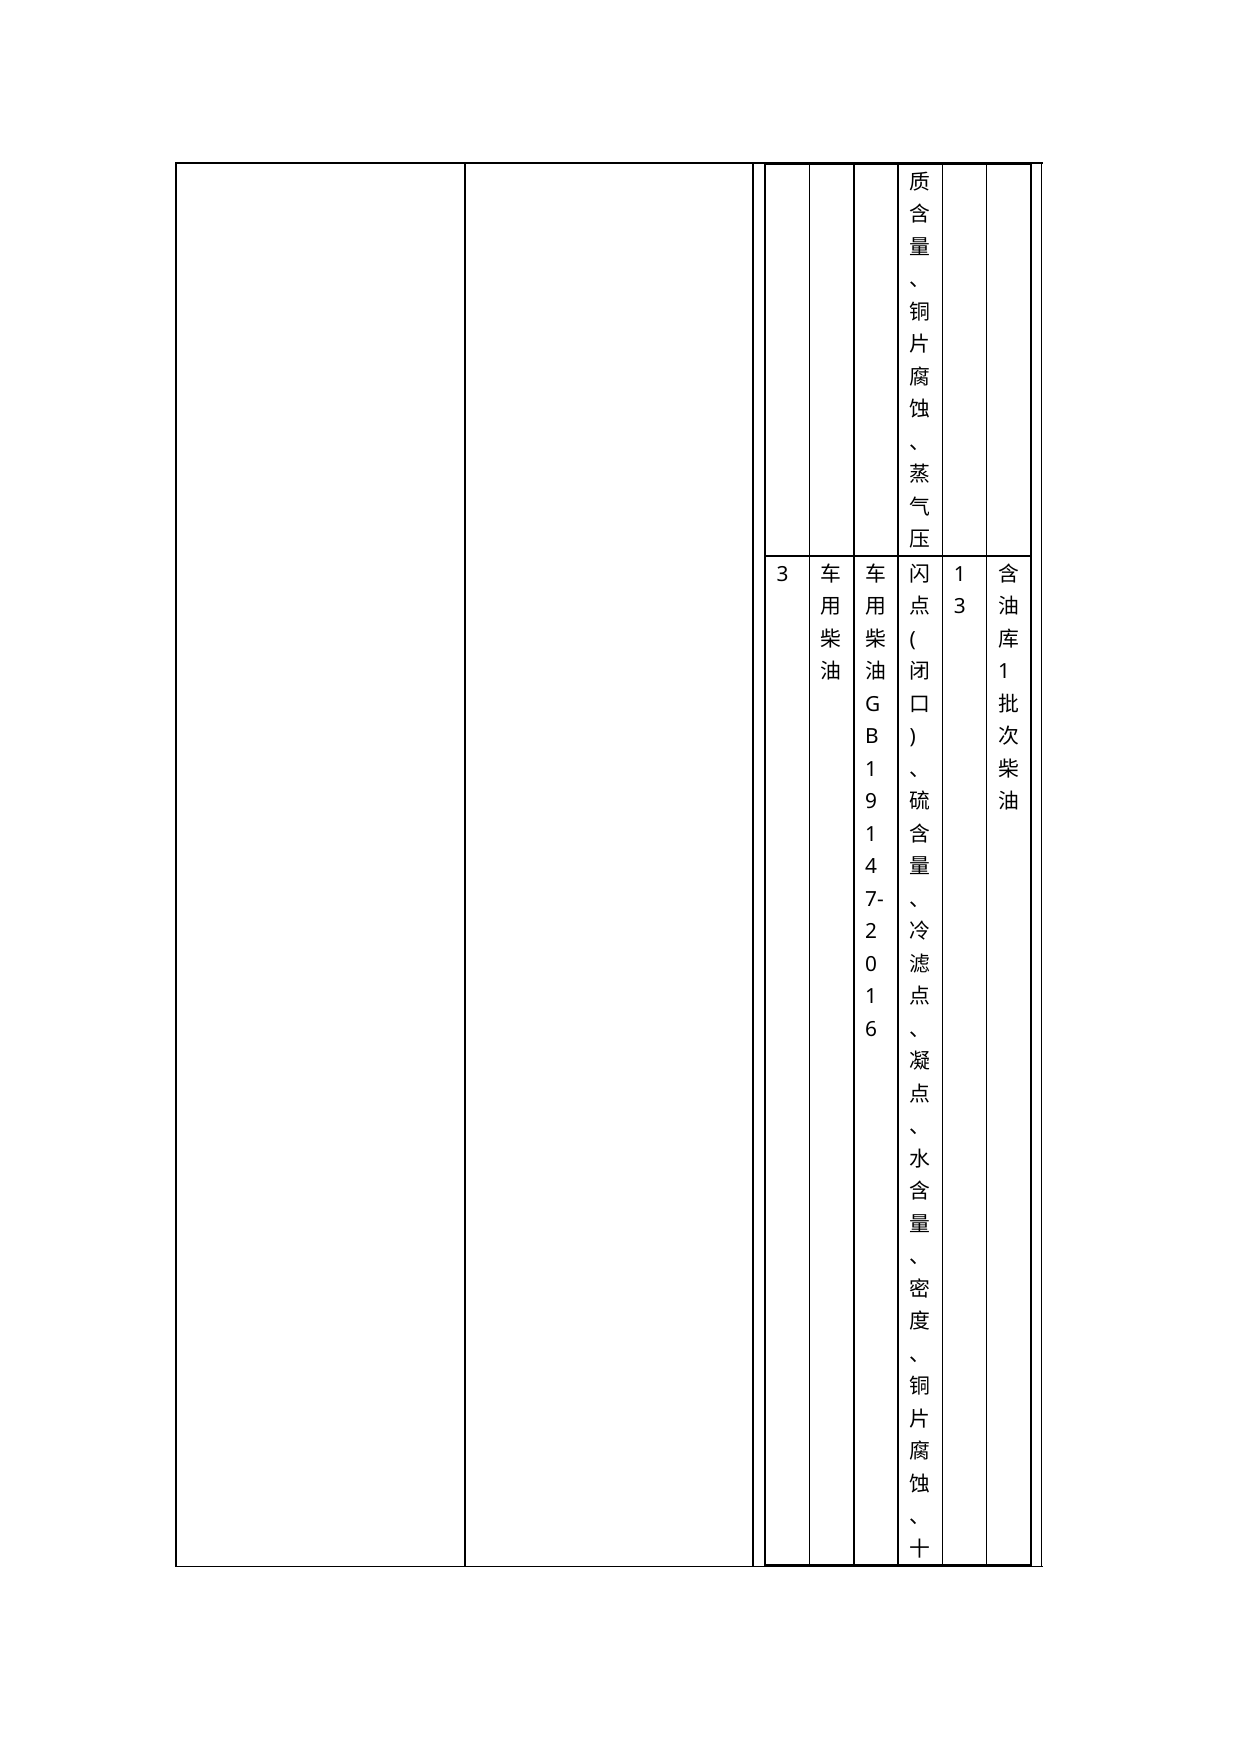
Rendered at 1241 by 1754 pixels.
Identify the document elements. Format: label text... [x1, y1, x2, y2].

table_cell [855, 165, 897, 555]
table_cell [810, 557, 853, 1564]
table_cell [855, 557, 897, 1564]
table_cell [766, 165, 809, 555]
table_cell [943, 165, 986, 555]
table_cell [810, 165, 853, 555]
table_cell 1 [177, 164, 464, 1566]
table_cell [987, 557, 1030, 1564]
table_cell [754, 164, 764, 1566]
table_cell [899, 165, 942, 555]
table_cell [466, 164, 752, 1566]
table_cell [899, 557, 942, 1564]
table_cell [1032, 164, 1041, 1566]
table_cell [987, 165, 1030, 555]
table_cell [766, 557, 809, 1564]
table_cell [943, 557, 986, 1564]
